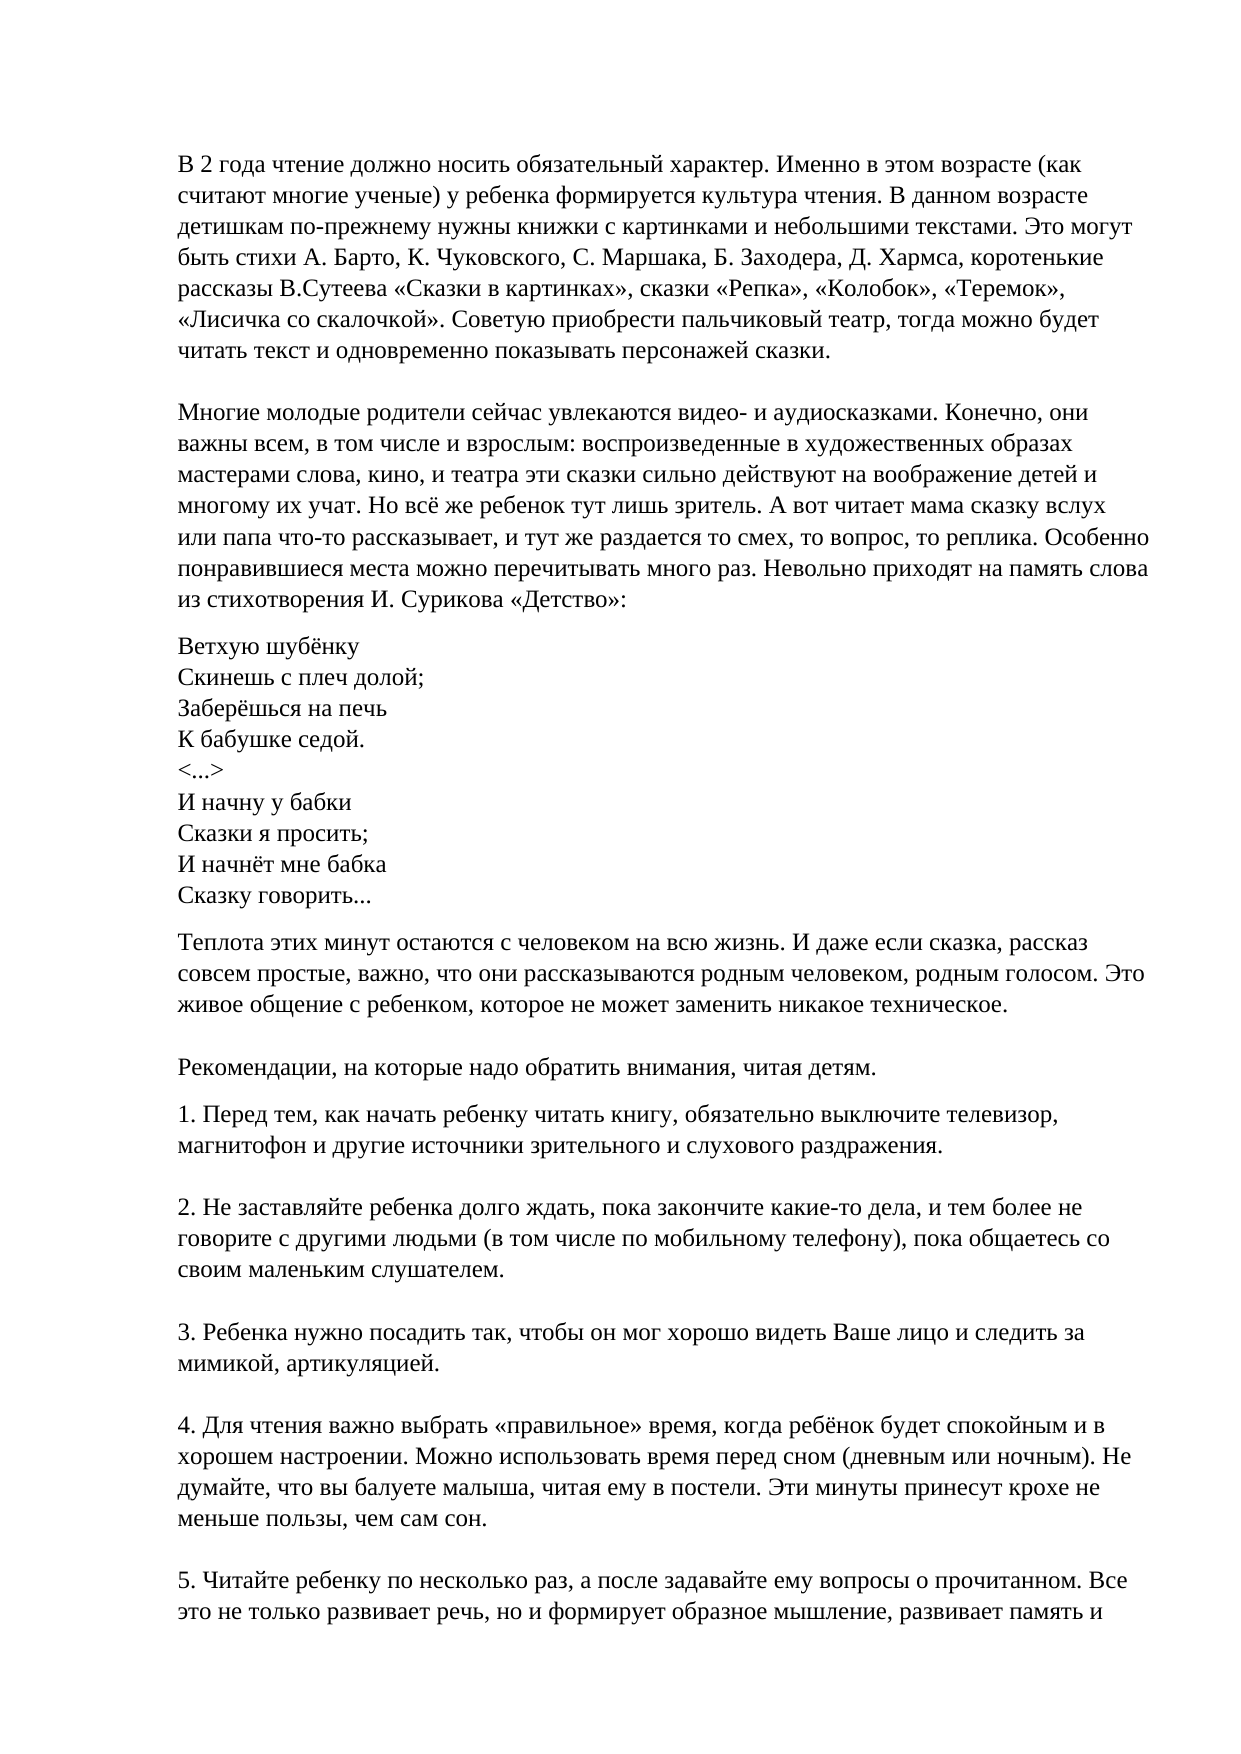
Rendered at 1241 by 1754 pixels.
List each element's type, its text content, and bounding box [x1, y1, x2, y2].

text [177, 1099, 1152, 1625]
text Теплота этих минут остаются с человеком на всю жизнь. И даже если сказка, рассказ совсем простые, важно, что они рассказываются родным человеком, родным голосом. Это живое общение с ребенком, которое не может заменить никакое техническое. Рекомендации, на которые надо обратить внимания, читая детям. [177, 927, 1152, 1080]
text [177, 118, 1152, 612]
text Ветхую шубёнку Скинешь с плеч долой; Заберёшься на печь К бабушке седой. <...> И начну у бабки Сказки я просить; И начнёт мне бабка Сказку говорить... [177, 631, 1152, 908]
